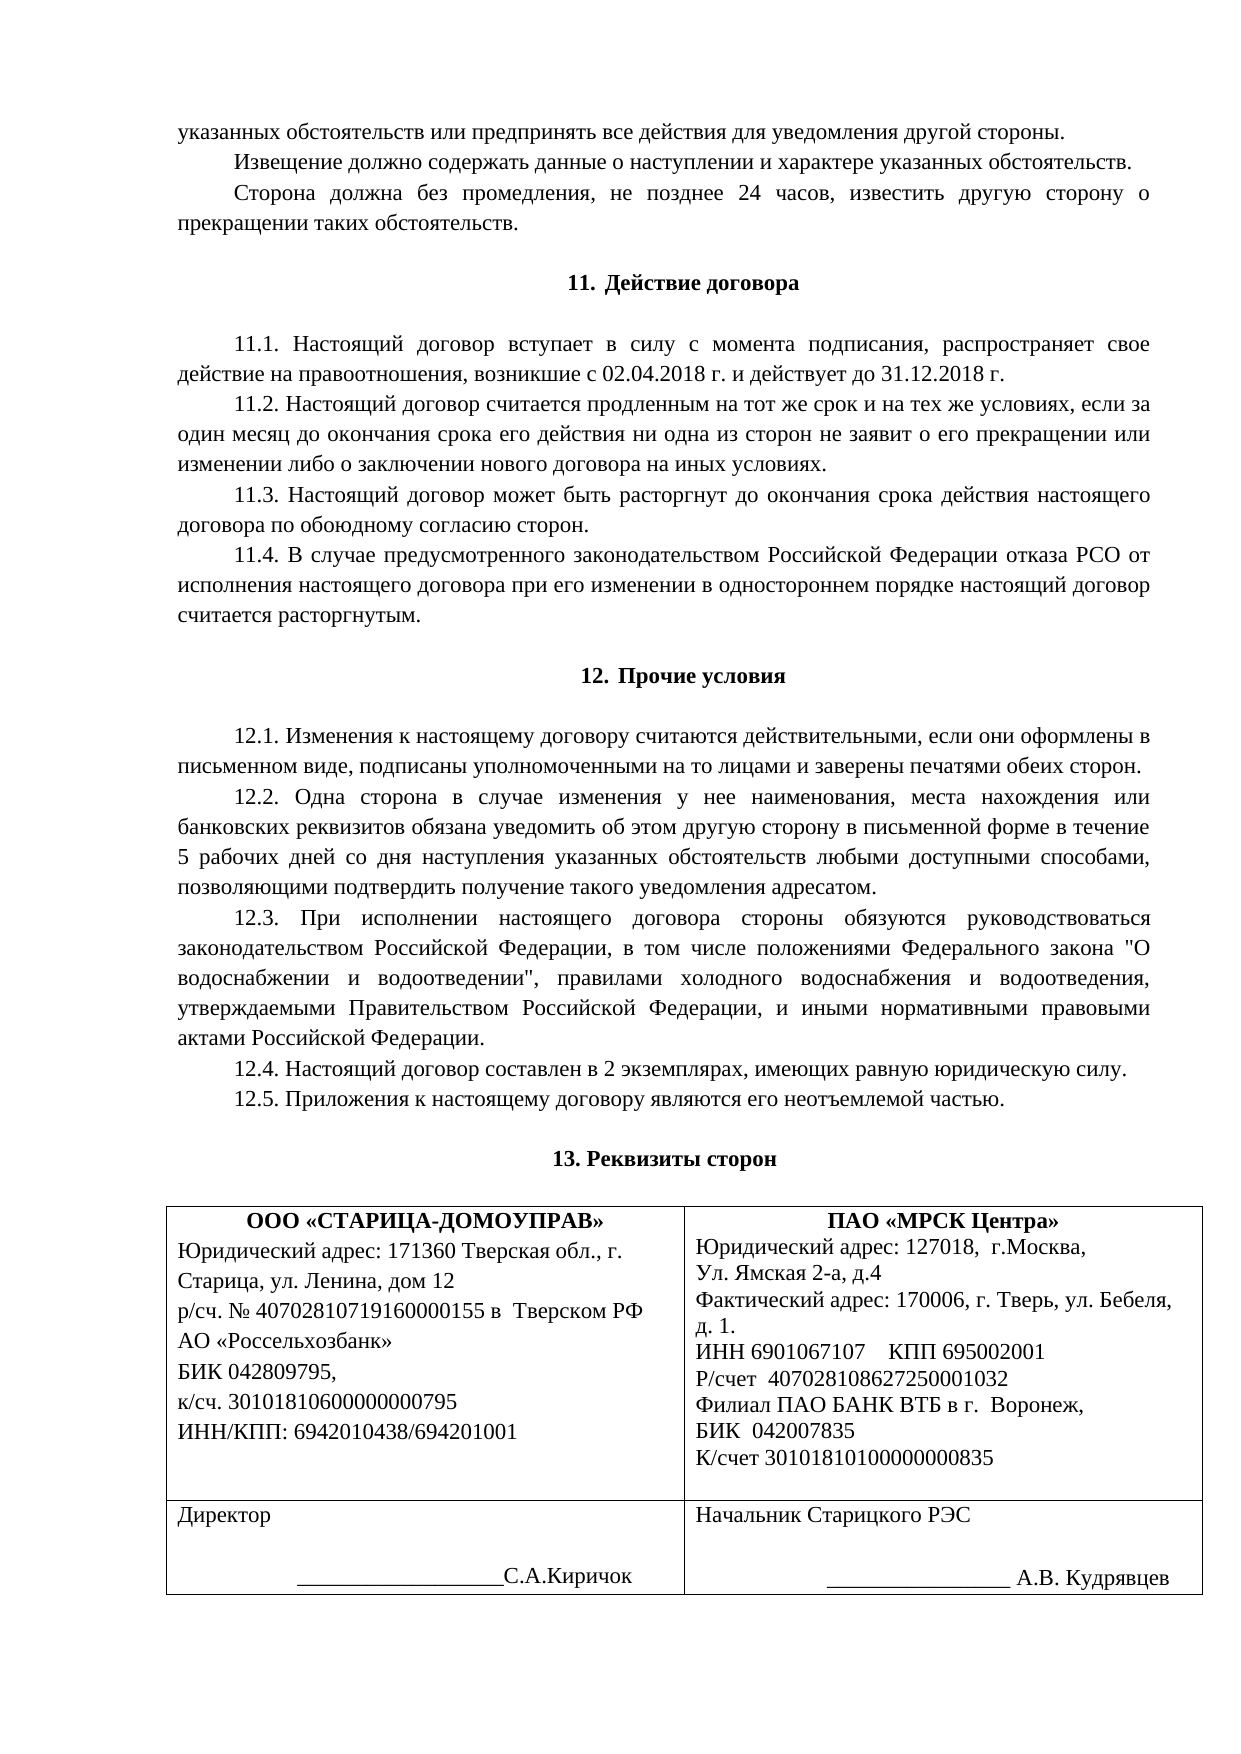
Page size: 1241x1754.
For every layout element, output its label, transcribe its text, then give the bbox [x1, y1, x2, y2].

text 12.4. Настоящий договор составлен в 2 экземплярах, имеющих равную юридическую силу. [177, 1054, 1152, 1081]
text 12.2. Одна сторона в случае изменения у нее наименования, места нахождения или банковских реквизитов обязана уведомить об этом другую сторону в письменной форме в течение 5 рабочих дней со дня наступления указанных обстоятельств любыми доступными способами, позволяющими подтвердить получение такого уведомления адресатом. [177, 783, 1152, 900]
list Прочие условия [215, 662, 1152, 688]
text 12.5. Приложения к настоящему договору являются его неотъемлемой частью. [177, 1085, 1152, 1111]
text 11.1. Настоящий договор вступает в силу с момента подписания, распространяет свое действие на правоотношения, возникшие с 02.04.2018 г. и действует до 31.12.2018 г. [177, 329, 1152, 386]
text Сторона должна без промедления, не позднее 24 часов, известить другую сторону о прекращении таких обстоятельств. [177, 178, 1152, 235]
table_cell Директор __________________С.А.Киричок [167, 1501, 684, 1594]
text Извещение должно содержать данные о наступлении и характере указанных обстоятельств. [177, 148, 1152, 175]
text 11.3. Настоящий договор может быть расторгнут до окончания срока действия настоящего договора по обоюдному согласию сторон. [177, 481, 1152, 537]
text 11.2. Настоящий договор считается продленным на тот же срок и на тех же условиях, если за один месяц до окончания срока его действия ни одна из сторон не заявит о его прекращении или изменении либо о заключении нового договора на иных условиях. [177, 390, 1152, 477]
table_header ПАО «МРСК Центра» Юридический адрес: 127018, г.Москва, Ул. Ямская 2-а, д.4 Фактический адрес: . Тверь, ул. Бебеля, д. 1. ИНН 6901067107 КПП 695002001 Р/счет 407028108627250001032 Филиал ПАО БАНК ВТБ в г. Воронеж, БИК 042007835 К/счет 30101810100000000835 [685, 1207, 1202, 1500]
text 12.3. При исполнении настоящего договора стороны обязуются руководствоваться законодательством Российской Федерации, в том числе положениями Федерального закона "О водоснабжении и водоотведении", правилами холодного водоснабжения и водоотведения, утверждаемыми Правительством Российской Федерации, и иными нормативными правовыми актами Российской Федерации. [177, 903, 1152, 1051]
table_cell Начальник Старицкого РЭС ________________ А.В. Кудрявцев [685, 1501, 1202, 1594]
table_header ООО «СТАРИЦА-ДОМОУПРАВ» Юридический адрес: 171360 Тверская обл., г. Старица, ул. Ленина, дом 12 р/сч. № 40702810719160000155 в Тверском РФ АО «Россельхозбанк» БИК 042809795, к/сч. 30101810600000000795 ИНН/КПП: 6942010438/694201001 [167, 1207, 684, 1500]
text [177, 118, 1152, 144]
text 13. Реквизиты сторон [177, 1145, 1152, 1172]
list Действие договора [215, 269, 1152, 296]
text 12.1. Изменения к настоящему договору считаются действительными, если они оформлены в письменном виде, подписаны уполномоченными на то лицами и заверены печатями обеих сторон. [177, 722, 1152, 779]
text 11.4. В случае предусмотренного законодательством Российской Федерации отказа РСО от исполнения настоящего договора при его изменении в одностороннем порядке настоящий договор считается расторгнутым. [177, 541, 1152, 628]
